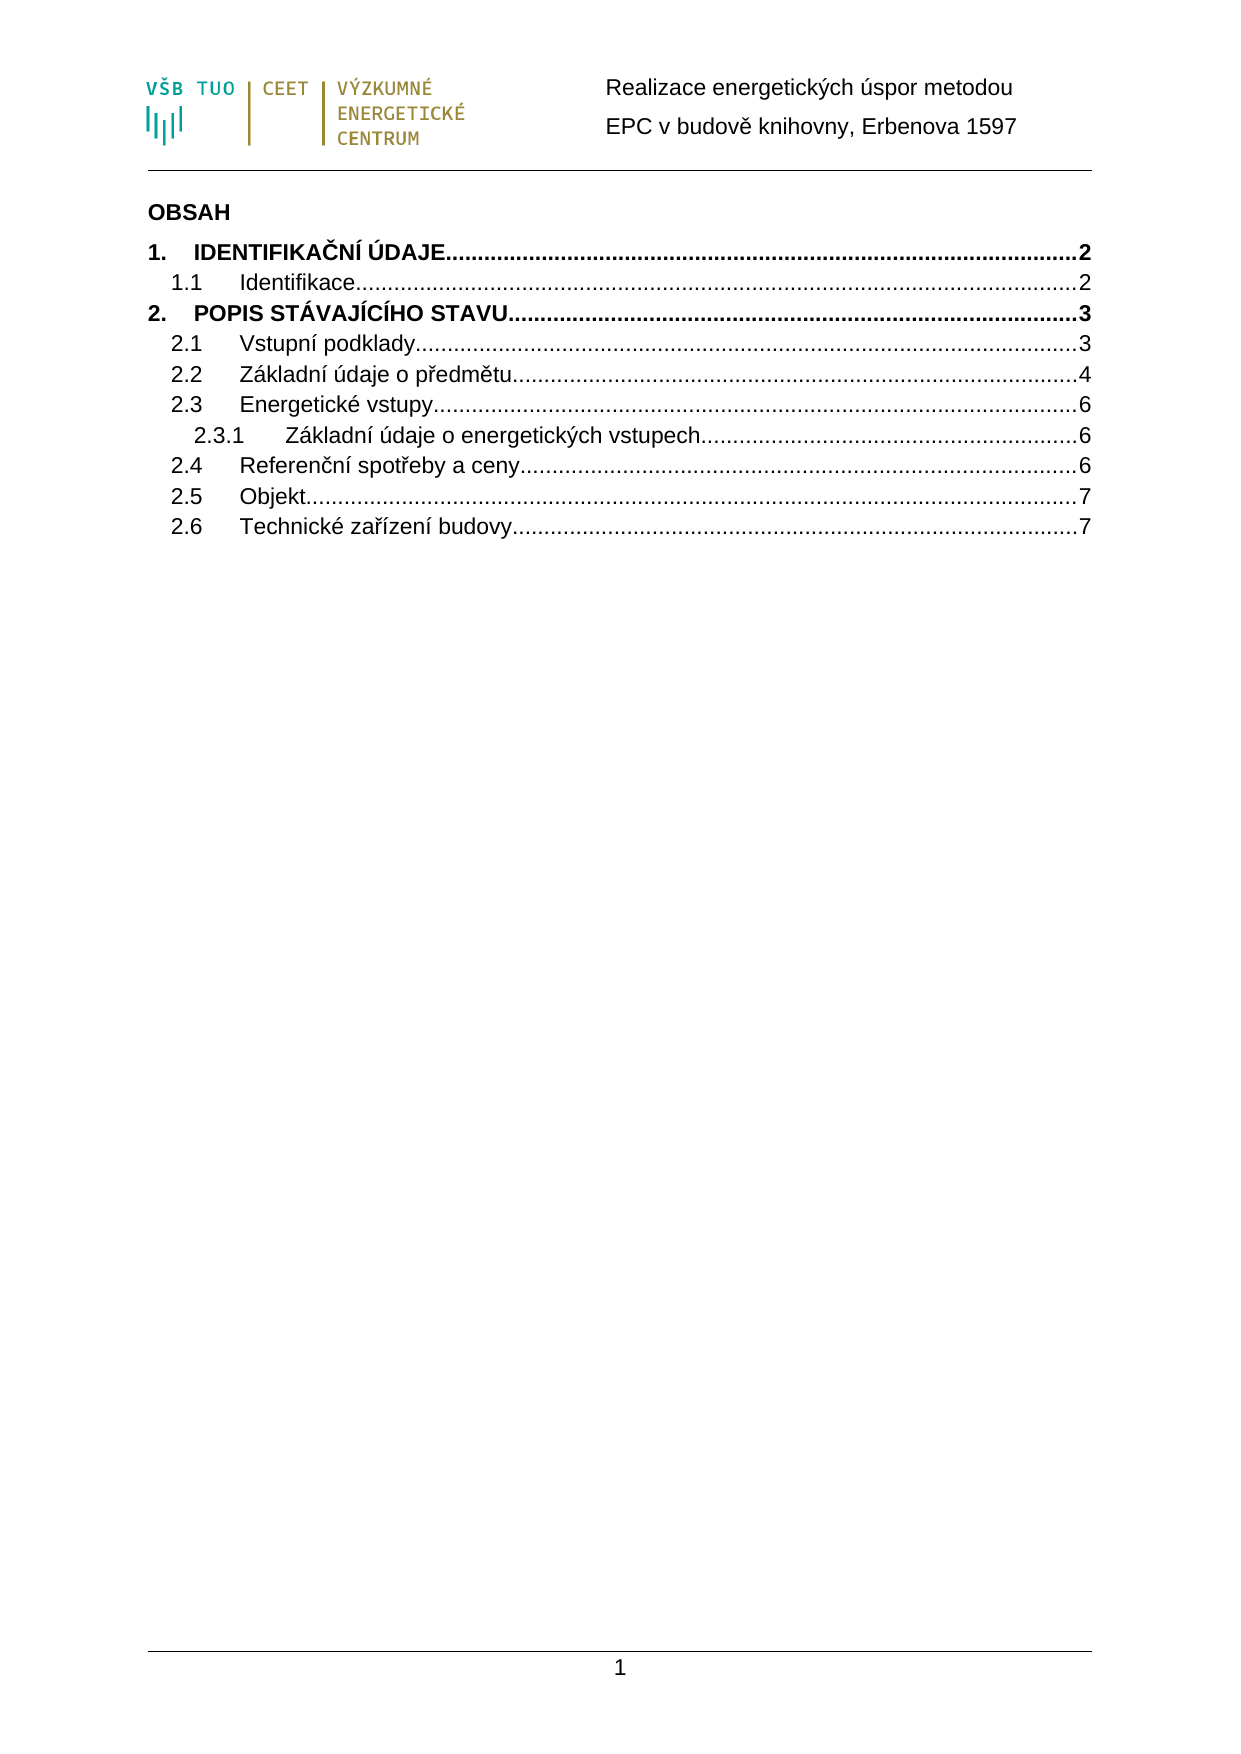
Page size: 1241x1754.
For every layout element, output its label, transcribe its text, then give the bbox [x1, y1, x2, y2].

text 2. POPIS STÁVAJÍCÍHO STAVU 3 [148, 299, 1092, 326]
picture [128, 73, 489, 163]
text 2.3 Energetické vstupy 6 [171, 391, 1092, 417]
text OBSAH [148, 199, 1092, 225]
text 2.2 Základní údaje o předmětu 4 [171, 361, 1092, 387]
text 1.1 Identifikace 2 [171, 269, 1092, 295]
text 1. Identifikační údaje 2 [148, 238, 1092, 265]
text 2.5 Objekt 7 [171, 483, 1092, 509]
text 2.4 Referenční spotřeby a ceny 6 [171, 452, 1092, 478]
text 2.3.1 Základní údaje o energetických vstupech 6 [193, 422, 1092, 448]
text 2.6 Technické zařízení budovy 7 [171, 513, 1092, 539]
text 2.1 Vstupní podklady 3 [171, 330, 1092, 356]
